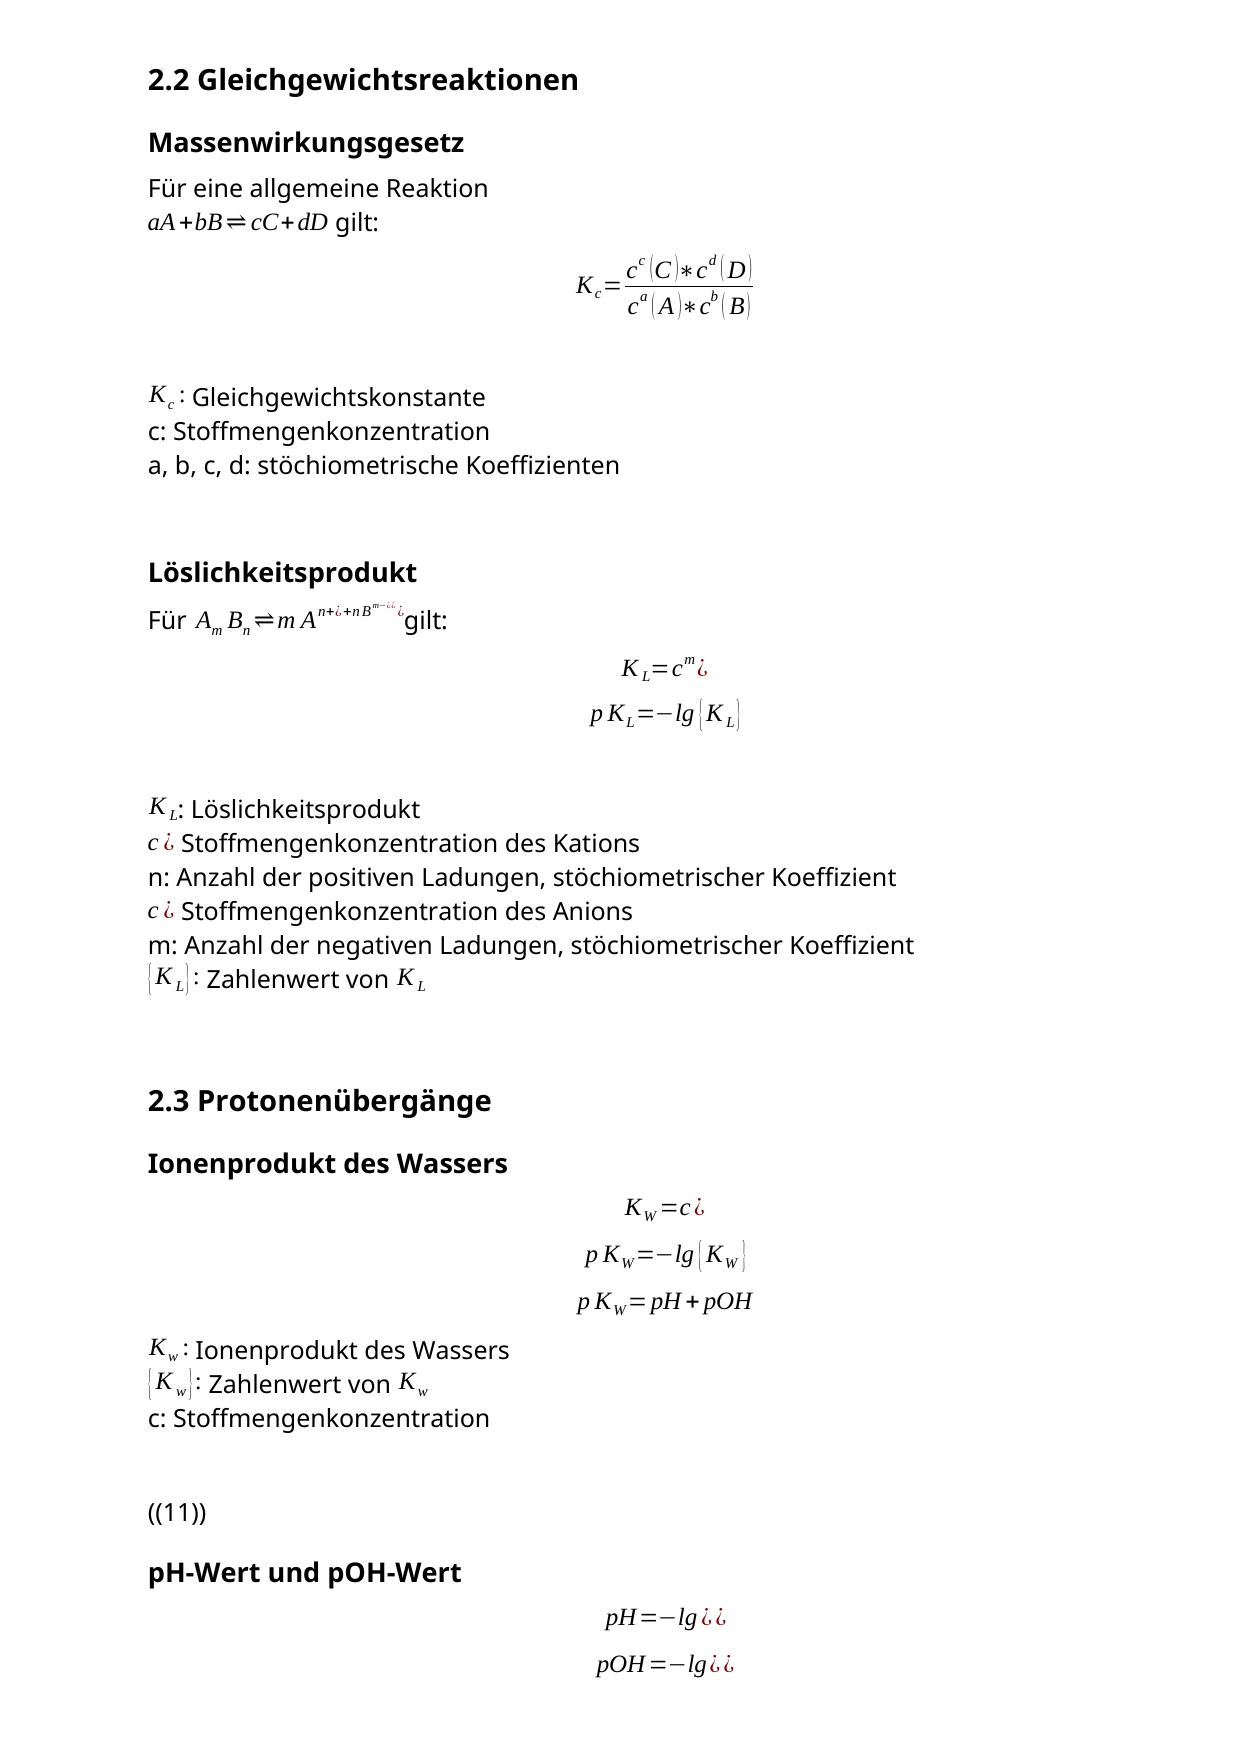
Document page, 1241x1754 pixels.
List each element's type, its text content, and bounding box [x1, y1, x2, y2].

subtitle pH-Wert und pOH-Wert [148, 1553, 1181, 1590]
text Gleichgewichtskonstante c: Stoffmengenkonzentration a, b, c, d: stöchiometrische Koeffizienten [148, 380, 1181, 482]
text Ionenprodukt des Wassers Zahlenwert von c: Stoffmengenkonzentration [148, 1332, 1181, 1435]
text Für eine allgemeine Reaktion gilt: [148, 171, 1181, 239]
subtitle 2.3 Protonenübergänge [148, 1080, 1181, 1120]
subtitle Ionenprodukt des Wassers [148, 1145, 1181, 1182]
subtitle Massenwirkungsgesetz [148, 124, 1181, 161]
text : Löslichkeitsprodukt Stoffmengenkonzentration des Kations n: Anzahl der positiven Ladungen, stöchiometrischer Koeffizient Stoffmengenkonzentration des Anions m: Anzahl der negativen Ladungen, stöchiometrischer Koeffizient Zahlenwert von [148, 791, 1181, 996]
subtitle 2.2 Gleichgewichtsreaktionen [148, 59, 1181, 99]
text ((11)) [148, 1494, 1181, 1528]
subtitle Löslichkeitsprodukt [148, 553, 1181, 590]
text Für gilt: [148, 601, 1181, 638]
